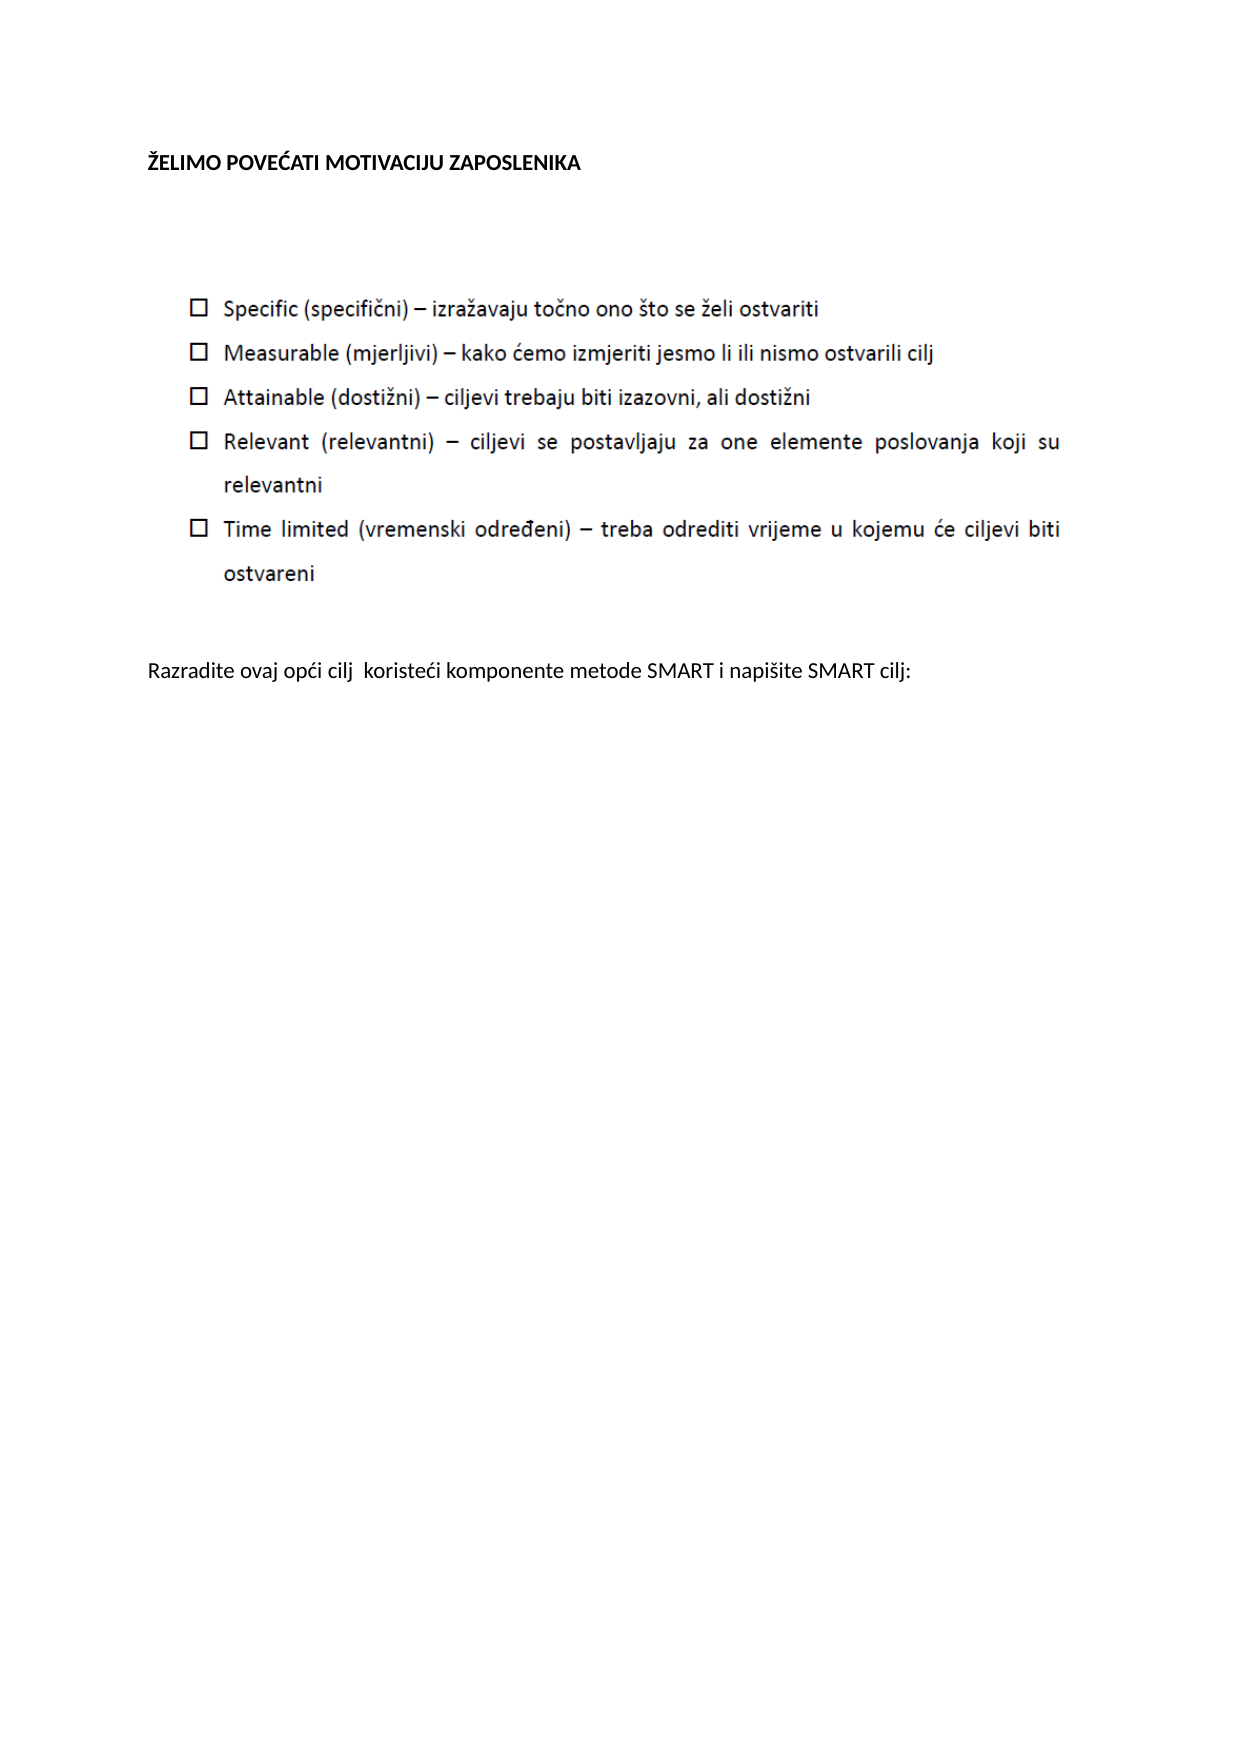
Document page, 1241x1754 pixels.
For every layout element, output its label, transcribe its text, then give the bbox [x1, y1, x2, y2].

text Razradite ovaj opći cilj koristeći komponente metode SMART i napišite SMART cilj: [148, 656, 1093, 684]
picture [147, 288, 1093, 638]
text ŽELIMO POVEĆATI MOTIVACIJU ZAPOSLENIKA [148, 148, 1093, 176]
